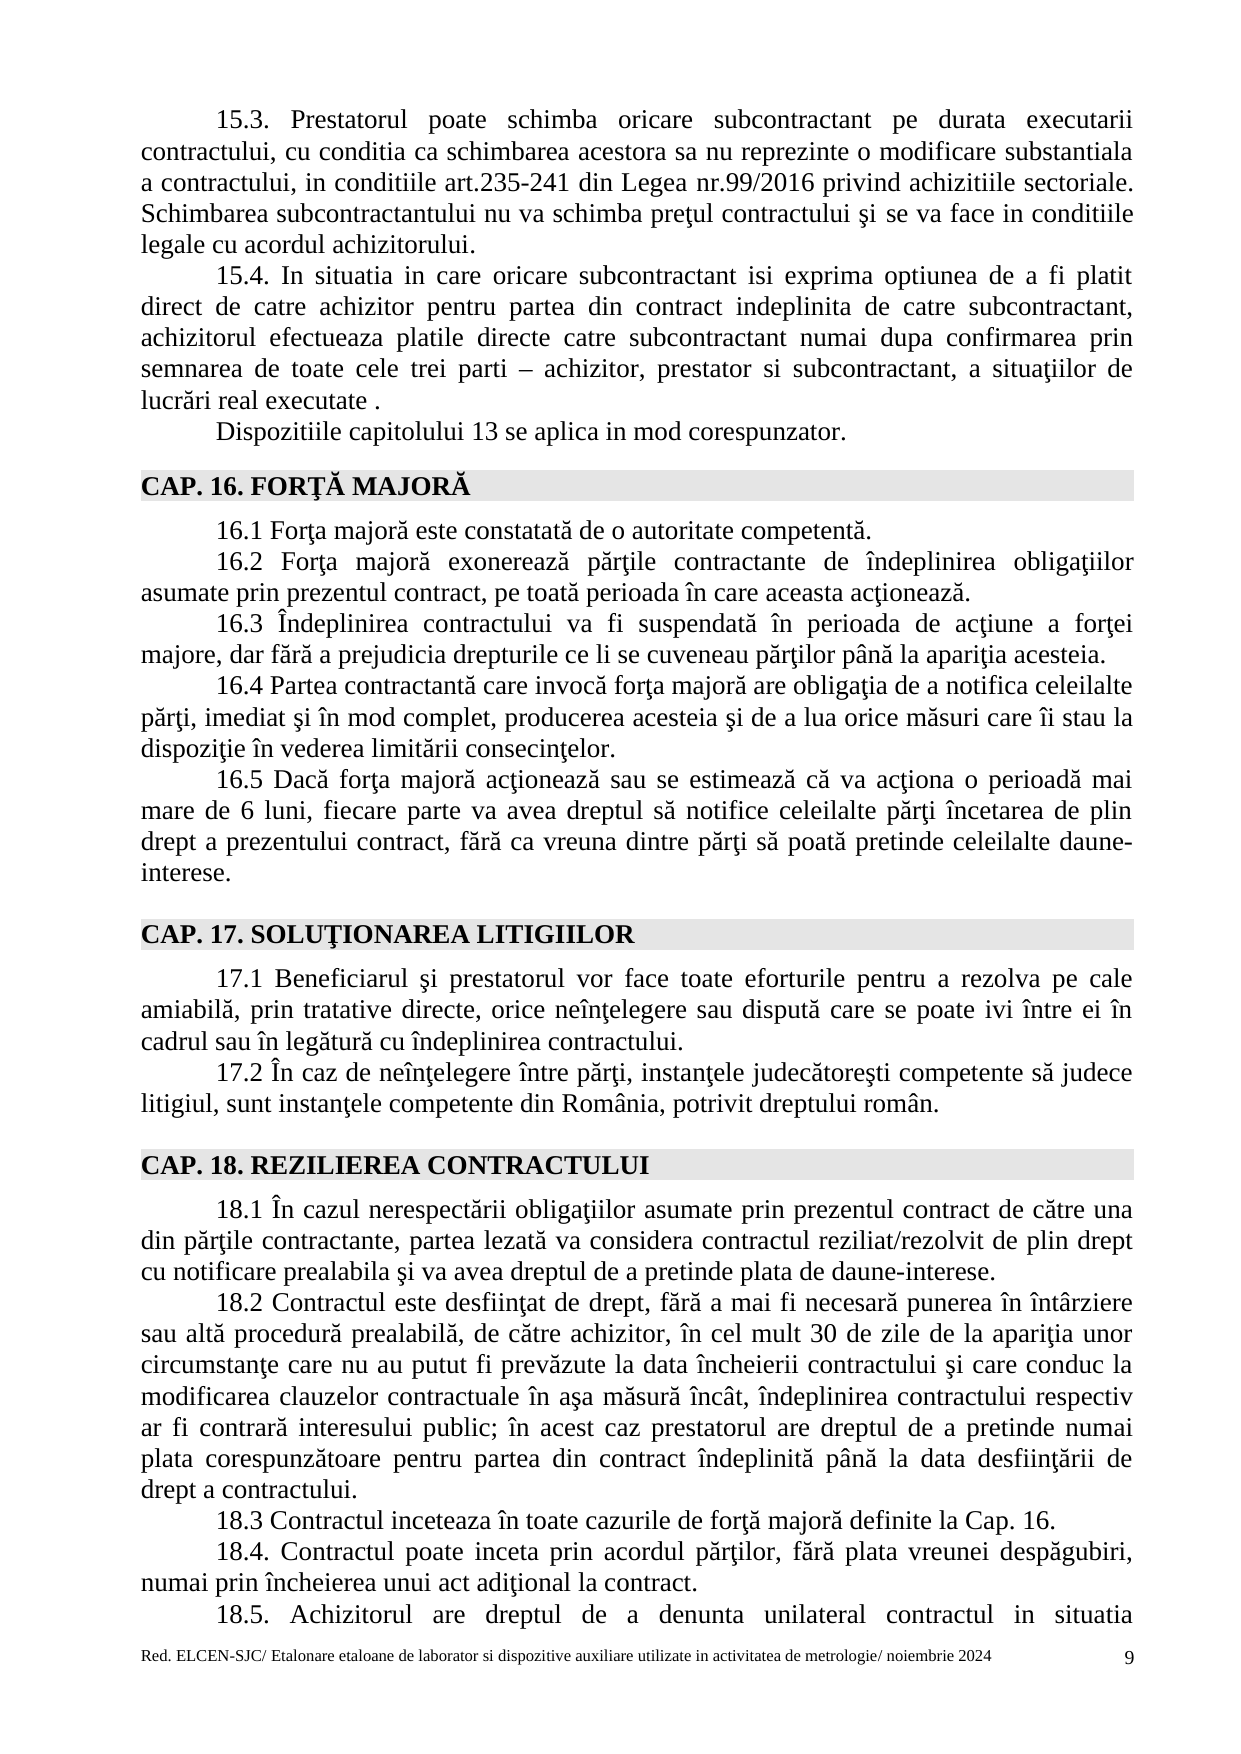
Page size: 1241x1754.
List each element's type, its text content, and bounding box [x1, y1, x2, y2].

subtitle CAP. 18. REZILIEREA CONTRACTULUI [141, 1149, 1134, 1180]
text 15.4. In situatia in care oricare subcontractant isi exprima optiunea de a fi platit direct de catre achizitor pentru partea din contract indeplinita de catre subcontractant, achizitorul efectueaza platile directe catre subcontractant numai dupa confirmarea prin semnarea de toate cele trei parti – achizitor, prestator si subcontractant, a situaţiilor de lucrări real executate . [141, 259, 1134, 415]
text 17.1 Beneficiarul şi prestatorul vor face toate eforturile pentru a rezolva pe cale amiabilă, prin tratative directe, orice neînţelegere sau dispută care se poate ivi între ei în cadrul sau în legătură cu îndeplinirea contractului. [141, 962, 1134, 1056]
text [141, 1598, 1134, 1629]
text Dispozitiile capitolului 13 se aplica in mod corespunzator. [141, 415, 1134, 446]
subtitle CAP. 17. SOLUŢIONAREA LITIGIILOR [141, 919, 1134, 950]
text 18.2 Contractul este desfiinţat de drept, fără a mai fi necesară punerea în întârziere sau altă procedură prealabilă, de către achizitor, în cel mult 30 de zile de la apariţia unor circumstanţe care nu au putut fi prevăzute la data încheierii contractului şi care conduc la modificarea clauzelor contractuale în aşa măsură încât, îndeplinirea contractului respectiv ar fi contrară interesului public; în acest caz prestatorul are dreptul de a pretinde numai plata corespunzătoare pentru partea din contract îndeplinită până la data desfiinţării de drept a contractului. [141, 1286, 1134, 1504]
text 15.3. Prestatorul poate schimba oricare subcontractant pe durata executarii contractului, cu conditia ca schimbarea acestora sa nu reprezinte o modificare substantiala a contractului, in conditiile art.235-241 din Legea nr.99/2016 privind achizitiile sectoriale. Schimbarea subcontractantului nu va schimba preţul contractului şi se va face in conditiile legale cu acordul achizitorului. [141, 103, 1134, 259]
text 16.4 Partea contractantă care invocă forţa majoră are obligaţia de a notifica celeilalte părţi, imediat şi în mod complet, producerea acesteia şi de a lua orice măsuri care îi stau la dispoziţie în vederea limitării consecinţelor. [141, 669, 1134, 763]
text 17.2 În caz de neînţelegere între părţi, instanţele judecătoreşti competente să judece litigiul, sunt instanţele competente din România, potrivit dreptului român. [141, 1056, 1134, 1118]
text 16.1 Forţa majoră este constatată de o autoritate competentă. [141, 514, 1134, 545]
text 18.1 În cazul nerespectării obligaţiilor asumate prin prezentul contract de către una din părţile contractante, partea lezată va considera contractul reziliat/rezolvit de plin drept cu notificare prealabila şi va avea dreptul de a pretinde plata de daune-interese. [141, 1193, 1134, 1286]
text 16.2 Forţa majoră exonerează părţile contractante de îndeplinirea obligaţiilor asumate prin prezentul contract, pe toată perioada în care aceasta acţionează. [141, 545, 1134, 607]
text 16.3 Îndeplinirea contractului va fi suspendată în perioada de acţiune a forţei majore, dar fără a prejudicia drepturile ce li se cuveneau părţilor până la apariţia acesteia. [141, 607, 1134, 669]
text 16.5 Dacă forţa majoră acţionează sau se estimează că va acţiona o perioadă mai mare de 6 luni, fiecare parte va avea dreptul să notifice celeilalte părţi încetarea de plin drept a prezentului contract, fără ca vreuna dintre părţi să poată pretinde celeilalte daune-interese. [141, 763, 1134, 887]
text 18.3 Contractul inceteaza în toate cazurile de forţă majoră definite la Cap. 16. [141, 1504, 1134, 1535]
subtitle CAP. 16. FORŢĂ MAJORĂ [141, 470, 1134, 501]
text 18.4. Contractul poate inceta prin acordul părţilor, fără plata vreunei despăgubiri, numai prin încheierea unui act adiţional la contract. [141, 1535, 1134, 1598]
